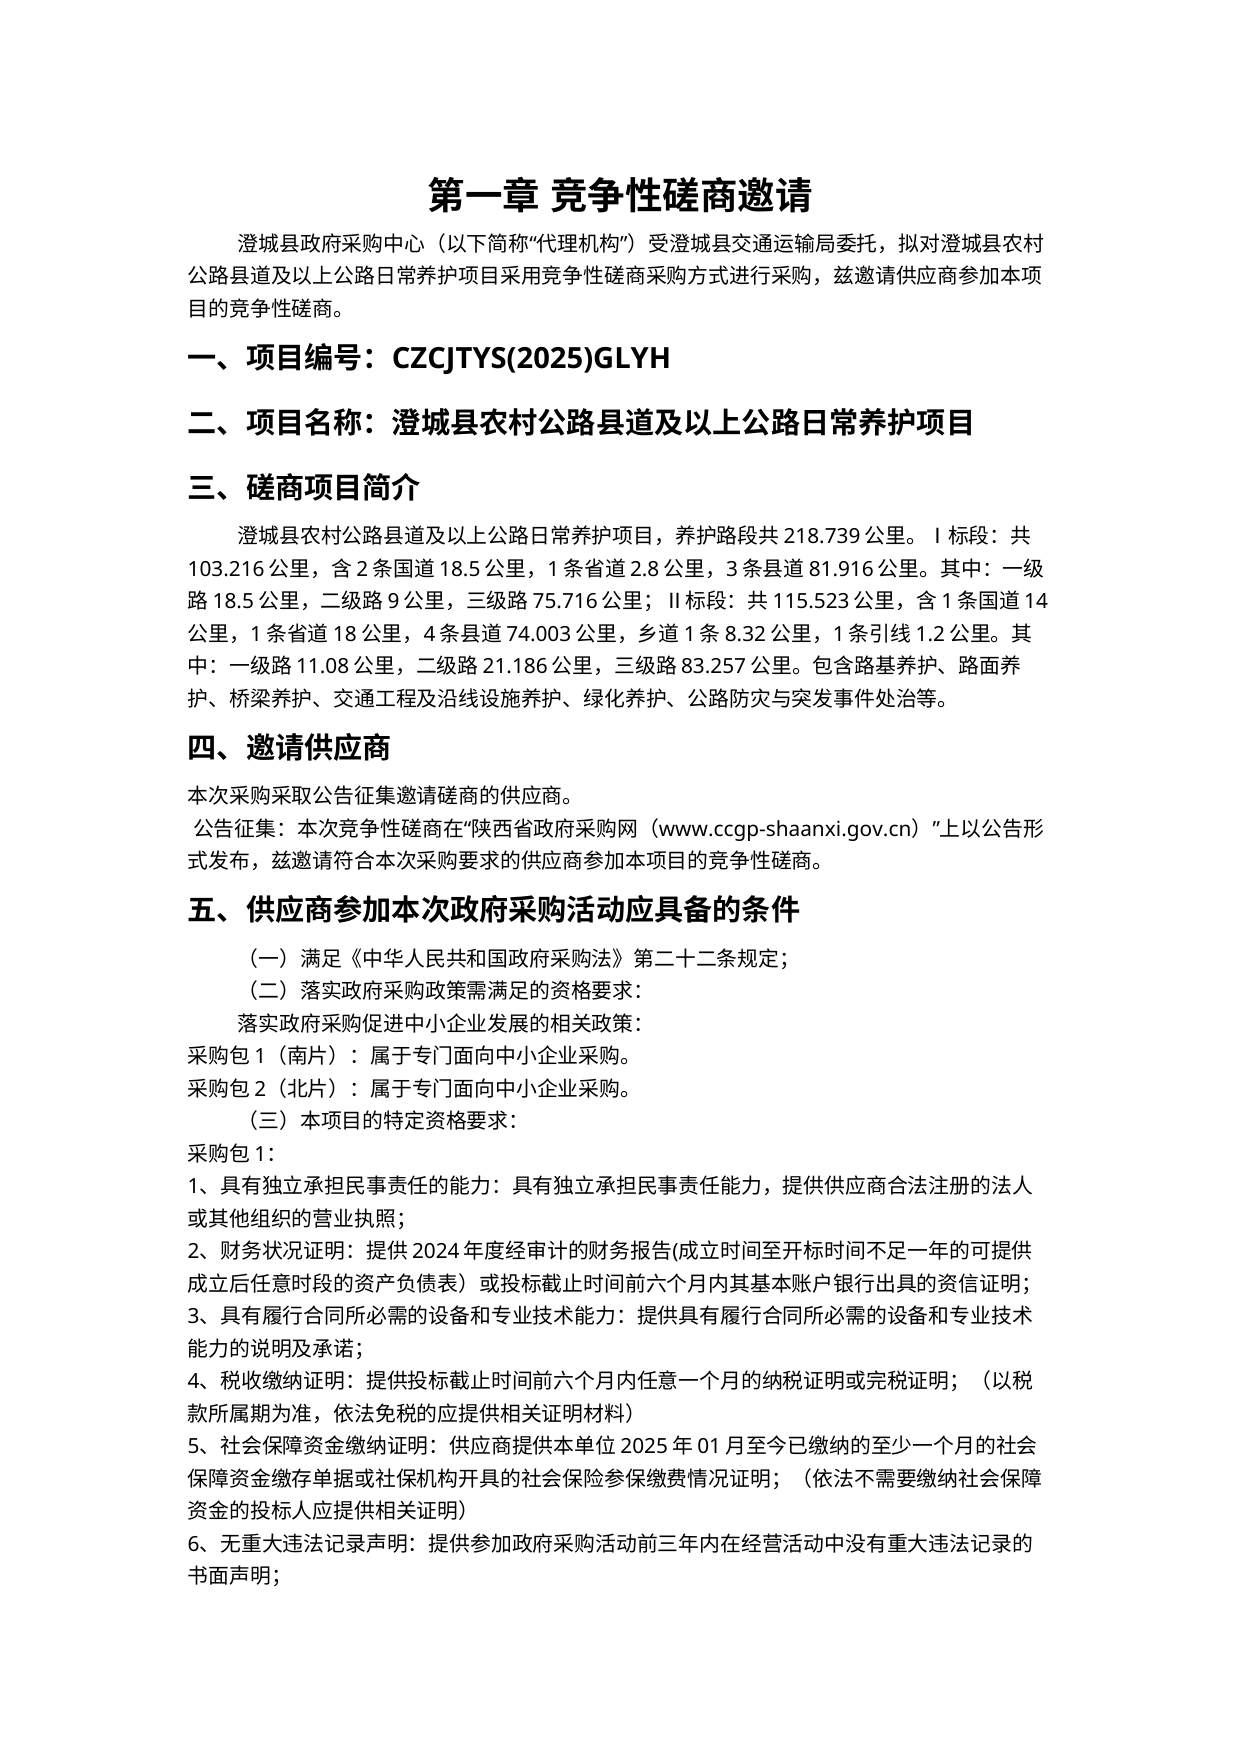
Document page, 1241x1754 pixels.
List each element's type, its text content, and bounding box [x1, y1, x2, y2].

text 采购包1： [187, 1137, 1053, 1169]
text 1、具有独立承担民事责任的能力：具有独立承担民事责任能力，提供供应商合法注册的法人或其他组织的营业执照； [187, 1169, 1053, 1234]
text 本次采购采取公告征集邀请磋商的供应商。 [187, 779, 1053, 812]
text 四、邀请供应商 [187, 714, 1053, 779]
text 5、社会保障资金缴纳证明：供应商提供本单位2025年01月至今已缴纳的至少一个月的社会保障资金缴存单据或社保机构开具的社会保险参保缴费情况证明；（依法不需要缴纳社会保障资金的投标人应提供相关证明） [187, 1429, 1053, 1527]
text 公告征集：本次竞争性磋商在“陕西省政府采购网（www.ccgp-shaanxi.gov.cn）”上以公告形式发布，兹邀请符合本次采购要求的供应商参加本项目的竞争性磋商。 [187, 812, 1053, 877]
text （二）落实政府采购政策需满足的资格要求： [187, 974, 1053, 1007]
text 第一章 竞争性磋商邀请 [187, 162, 1053, 227]
text 采购包1（南片）：属于专门面向中小企业采购。 [187, 1039, 1053, 1072]
text 4、税收缴纳证明：提供投标截止时间前六个月内任意一个月的纳税证明或完税证明；（以税款所属期为准，依法免税的应提供相关证明材料） [187, 1364, 1053, 1429]
text 二、项目名称：澄城县农村公路县道及以上公路日常养护项目 [187, 389, 1053, 454]
text 五、供应商参加本次政府采购活动应具备的条件 [187, 877, 1053, 942]
text 3、具有履行合同所必需的设备和专业技术能力：提供具有履行合同所必需的设备和专业技术能力的说明及承诺； [187, 1299, 1053, 1364]
text （一）满足《中华人民共和国政府采购法》第二十二条规定； [187, 942, 1053, 974]
text 采购包2（北片）：属于专门面向中小企业采购。 [187, 1072, 1053, 1104]
text 落实政府采购促进中小企业发展的相关政策： [187, 1007, 1053, 1039]
text 三、磋商项目简介 [187, 454, 1053, 519]
text 2、财务状况证明：提供2024年度经审计的财务报告(成立时间至开标时间不足一年的可提供成立后任意时段的资产负债表）或投标截止时间前六个月内其基本账户银行出具的资信证明； [187, 1234, 1053, 1299]
text 澄城县政府采购中心（以下简称“代理机构”）受澄城县交通运输局委托，拟对澄城县农村公路县道及以上公路日常养护项目采用竞争性磋商采购方式进行采购，兹邀请供应商参加本项目的竞争性磋商。 [187, 227, 1053, 324]
text 一、项目编号：CZCJTYS(2025)GLYH [187, 324, 1053, 389]
text （三）本项目的特定资格要求： [187, 1104, 1053, 1137]
text 澄城县农村公路县道及以上公路日常养护项目，养护路段共218.739公里。Ⅰ标段：共103.216公里，含2条国道18.5公里，1条省道2.8公里，3条县道81.916公里。其中：一级路18.5公里，二级路9公里，三级路75.716公里；Ⅱ标段：共115.523公里，含1条国道14公里，1条省道18公里，4条县道74.003公里，乡道1条8.32公里，1条引线1.2公里。其中：一级路11.08公里，二级路21.186公里，三级路83.257公里。包含路基养护、路面养护、桥梁养护、交通工程及沿线设施养护、绿化养护、公路防灾与突发事件处治等。 [187, 519, 1053, 714]
text 6、无重大违法记录声明：提供参加政府采购活动前三年内在经营活动中没有重大违法记录的书面声明； [187, 1527, 1053, 1592]
